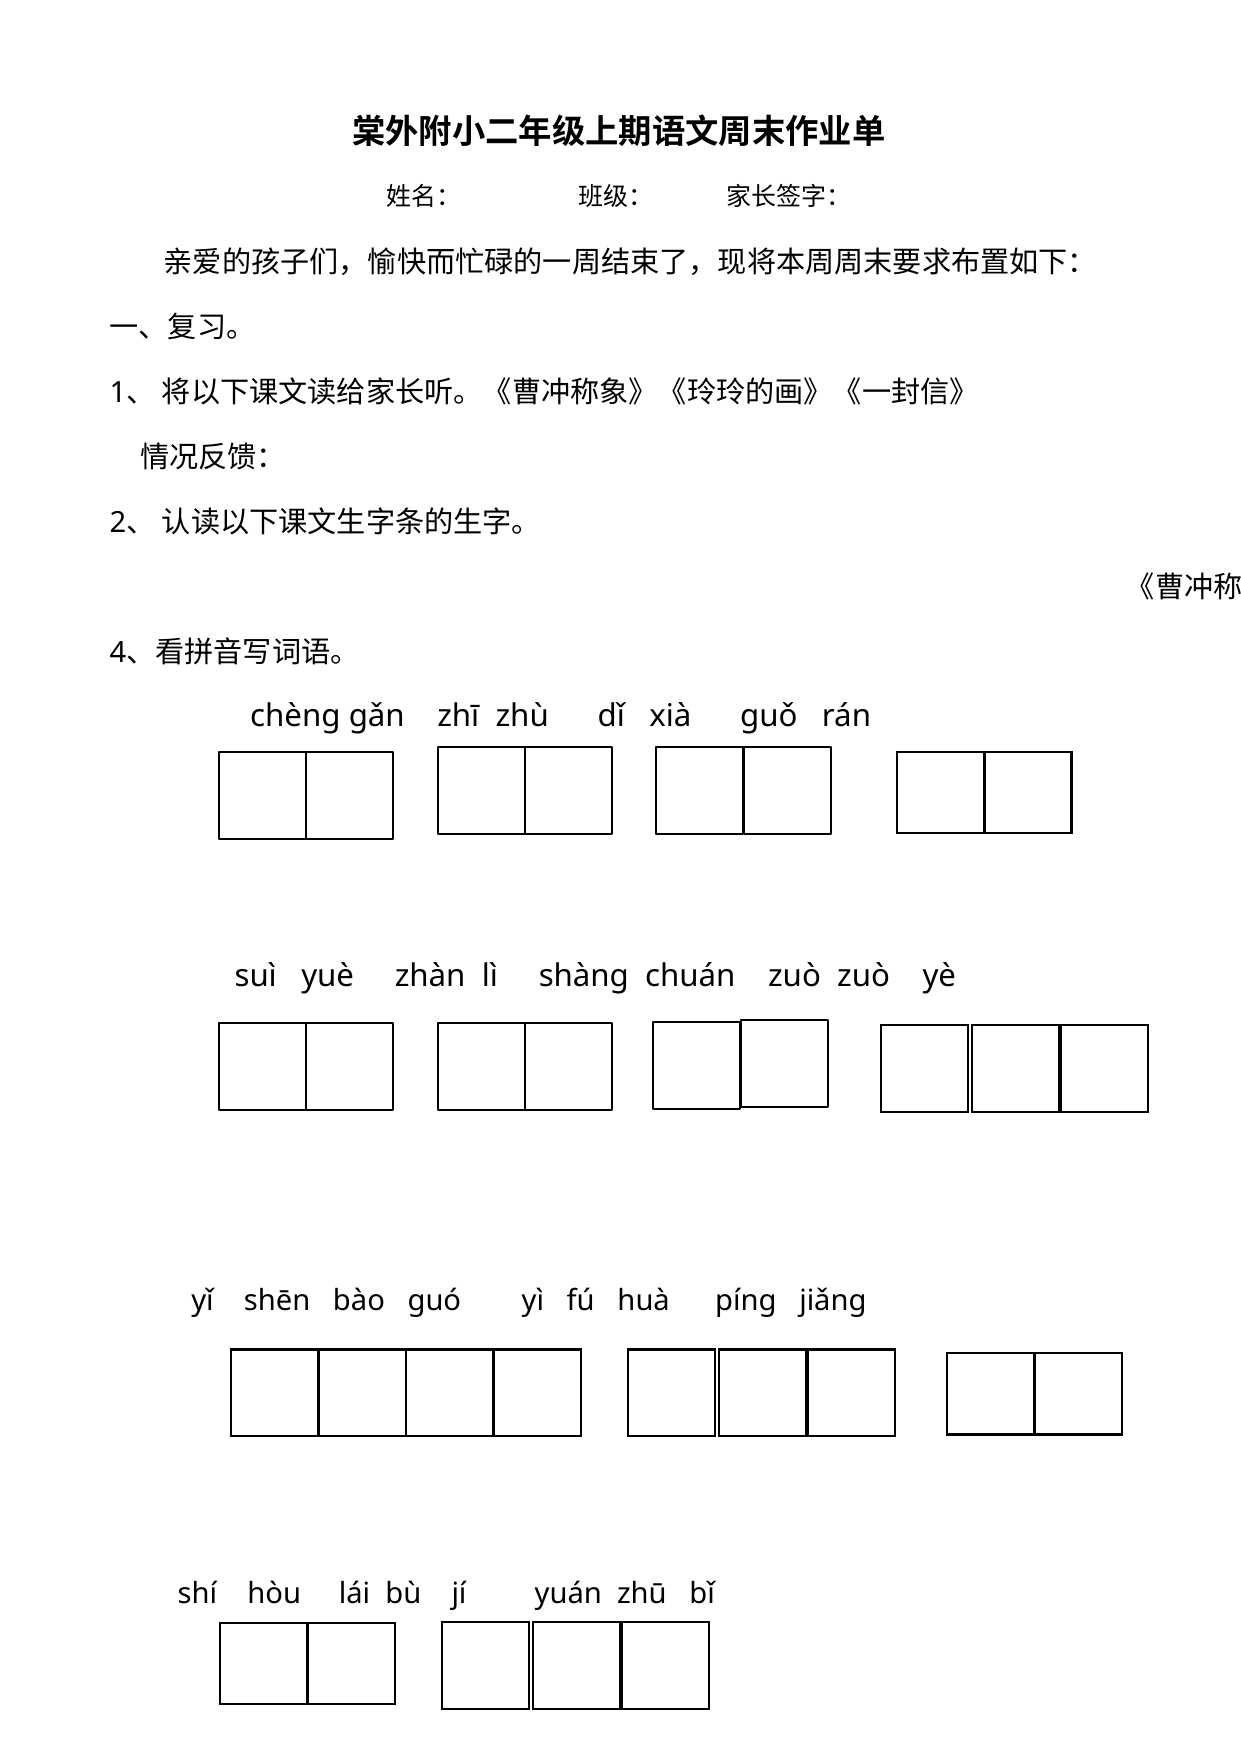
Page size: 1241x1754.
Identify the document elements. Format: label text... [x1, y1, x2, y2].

text 1、 将以下课文读给家长听。《曹冲称象》《玲玲的画》《一封信》 [109, 357, 1128, 422]
text 4、看拼音写词语。 [109, 617, 1128, 682]
text suì yuè zhàn lì shàng chuán zuò zuò yè [109, 942, 1128, 1007]
text yǐ shēn bào guó yì fú huà píng jiǎng [109, 1267, 1128, 1332]
text shí hòu lái bù jí yuán zhū bǐ [109, 1559, 1128, 1624]
text chèng gǎn zhī zhù dǐ xià guǒ rán [109, 682, 1128, 747]
text 《曹冲称象》《玲玲的画》《一封信》 情况反馈： [1126, 552, 1240, 617]
text 一、复习。 [109, 292, 1128, 357]
text 姓名： 班级： 家长签字： [109, 162, 1128, 227]
text 2、 认读以下课文生字条的生字。 [109, 487, 1128, 552]
text 情况反馈： [109, 422, 1128, 487]
text 亲爱的孩子们，愉快而忙碌的一周结束了，现将本周周末要求布置如下： [109, 227, 1128, 292]
text 棠外附小二年级上期语文周末作业单 [109, 97, 1128, 162]
